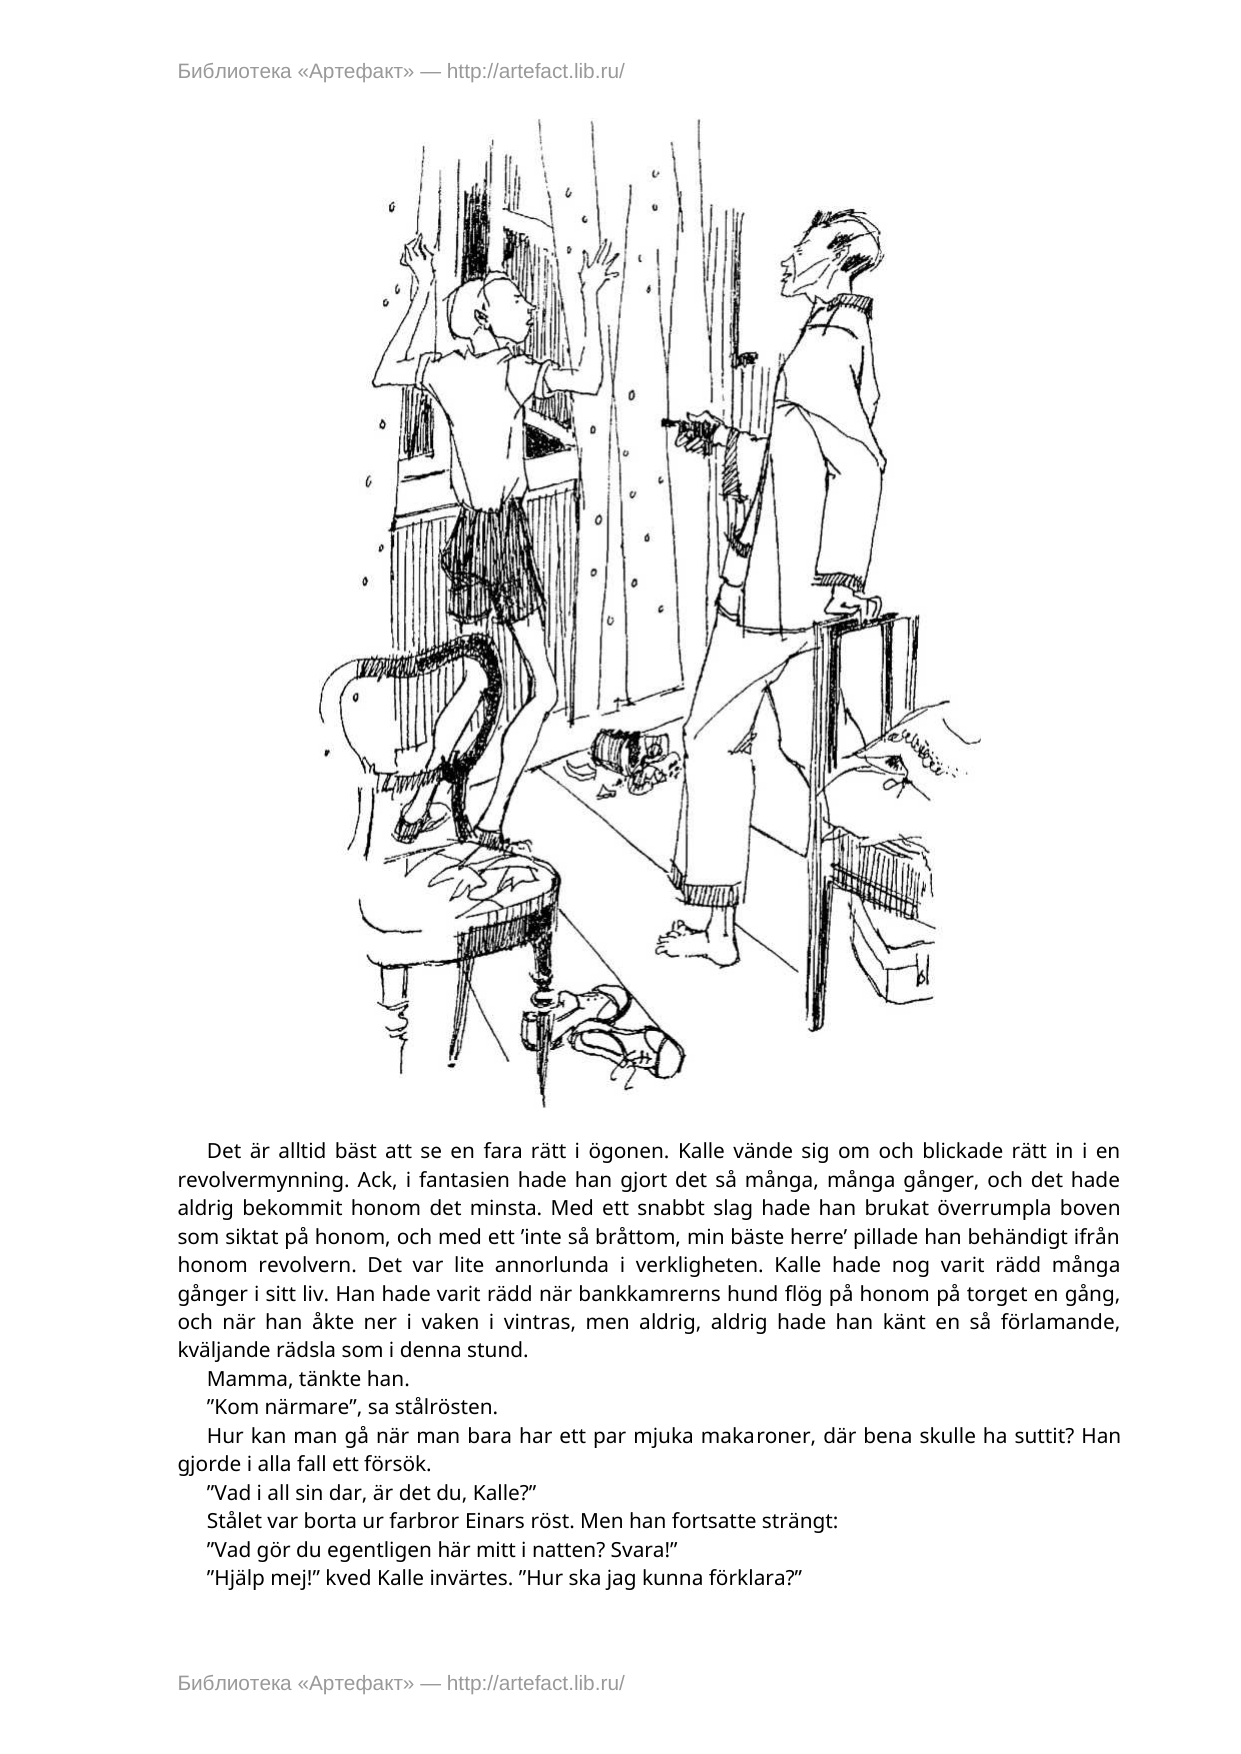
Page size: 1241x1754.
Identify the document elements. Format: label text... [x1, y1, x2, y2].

text Hur kan man gå när man bara har ett par mjuka makaroner, där bena skulle ha suttit? Han gjorde i alla fall ett försök. [177, 1421, 1122, 1478]
picture [318, 118, 981, 1109]
text Det är alltid bäst att se en fara rätt i ögonen. Kalle vände sig om och blickade rätt in i en revolvermynning. Ack, i fantasien hade han gjort det så många, många gånger, och det hade aldrig bekommit honom det minsta. Med ett snabbt slag hade han brukat överrumpla boven som siktat på honom, och med ett ’inte så bråttom, min bäste herre’ pillade han behändigt ifrån honom revolvern. Det var lite annorlunda i verkligheten. Kalle hade nog varit rädd många gånger i sitt liv. Han hade varit rädd när bankkamrerns hund flög på honom på torget en gång, och när han åkte ner i vaken i vintras, men aldrig, aldrig hade han känt en så förlamande, kväljande rädsla som i denna stund. [177, 1137, 1122, 1364]
text Mamma, tänkte han. [177, 1364, 1122, 1392]
text ”Kom närmare”, sa stålrösten. [177, 1392, 1122, 1421]
text Stålet var borta ur farbror Einars röst. Men han fortsatte strängt: [177, 1506, 1122, 1535]
text ”Hjälp mej!” kved Kalle invärtes. ”Hur ska jag kunna förklara?” [177, 1563, 1122, 1592]
text ”Vad i all sin dar, är det du, Kalle?” [177, 1478, 1122, 1506]
text ”Vad gör du egentligen här mitt i natten? Svara!” [177, 1535, 1122, 1563]
